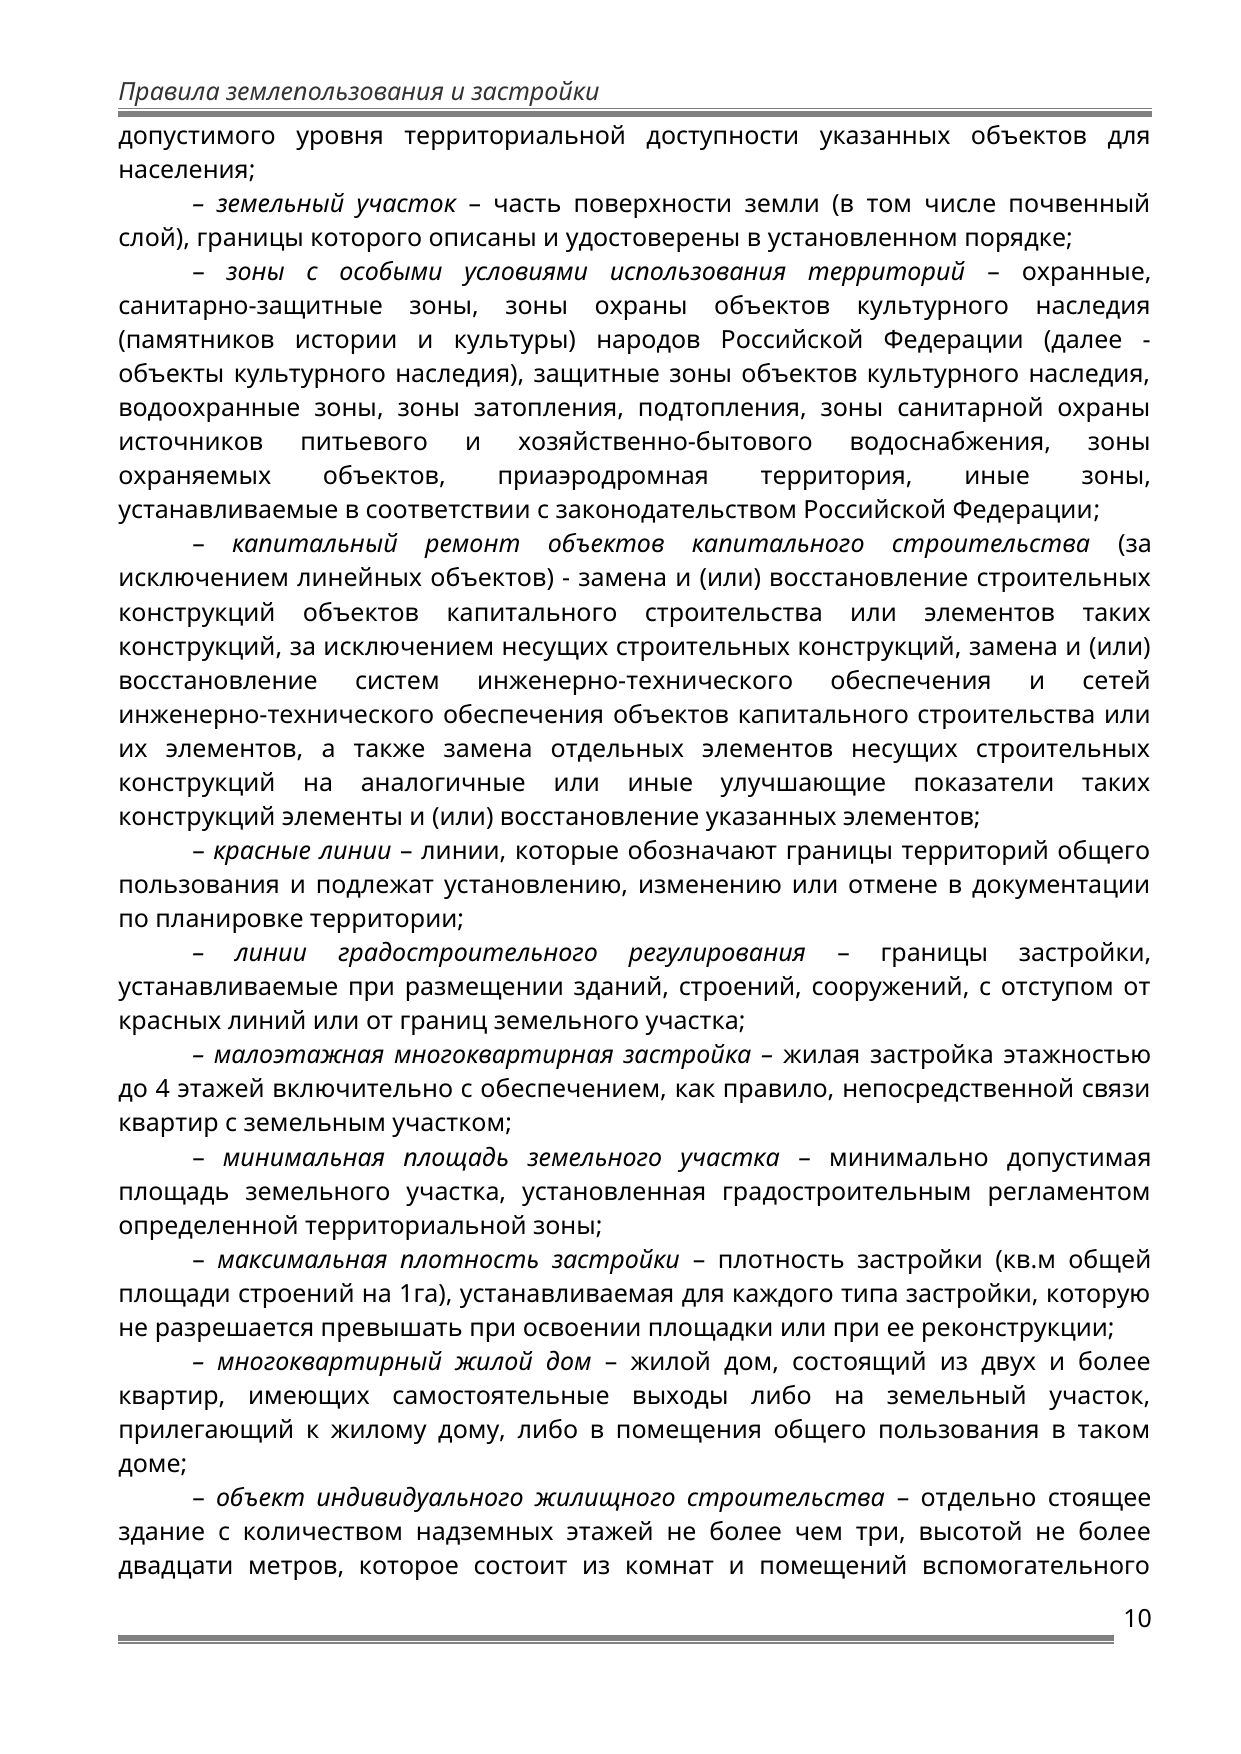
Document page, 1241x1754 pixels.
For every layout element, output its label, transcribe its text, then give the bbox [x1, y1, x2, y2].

text – малоэтажная многоквартирная застройка – жилая застройка этажностью до 4 этажей включительно с обеспечением, как правило, непосредственной связи квартир с земельным участком; [118, 1037, 1152, 1139]
text – красные линии – линии, которые обозначают границы территорий общего пользования и подлежат установлению, изменению или отмене в документации по планировке территории; [118, 833, 1152, 935]
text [118, 1480, 1152, 1582]
text – многоквартирный жилой дом – жилой дом, состоящий из двух и более квартир, имеющих самостоятельные выходы либо на земельный участок, прилегающий к жилому дому, либо в помещения общего пользования в таком доме; [118, 1343, 1152, 1480]
text – максимальная плотность застройки – плотность застройки (кв.м общей площади строений на 1га), устанавливаемая для каждого типа застройки, которую не разрешается превышать при освоении площадки или при ее реконструкции; [118, 1241, 1152, 1343]
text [118, 117, 1152, 185]
text – минимальная площадь земельного участка – минимально допустимая площадь земельного участка, установленная градостроительным регламентом определенной территориальной зоны; [118, 1139, 1152, 1241]
text – земельный участок – часть поверхности земли (в том числе почвенный слой), границы которого описаны и удостоверены в установленном порядке; [118, 185, 1152, 253]
text – зоны с особыми условиями использования территорий – охранные, санитарно-защитные зоны, зоны охраны объектов культурного наследия (памятников истории и культуры) народов Российской Федерации (далее - объекты культурного наследия), защитные зоны объектов культурного наследия, водоохранные зоны, зоны затопления, подтопления, зоны санитарной охраны источников питьевого и хозяйственно-бытового водоснабжения, зоны охраняемых объектов, приаэродромная территория, иные зоны, устанавливаемые в соответствии с законодательством Российской Федерации; [118, 253, 1152, 526]
text – капитальный ремонт объектов капитального строительства (за исключением линейных объектов) - замена и (или) восстановление строительных конструкций объектов капитального строительства или элементов таких конструкций, за исключением несущих строительных конструкций, замена и (или) восстановление систем инженерно-технического обеспечения и сетей инженерно-технического обеспечения объектов капитального строительства или их элементов, а также замена отдельных элементов несущих строительных конструкций на аналогичные или иные улучшающие показатели таких конструкций элементы и (или) восстановление указанных элементов; [118, 526, 1152, 833]
text – линии градостроительного регулирования – границы застройки, устанавливаемые при размещении зданий, строений, сооружений, с отступом от красных линий или от границ земельного участка; [118, 935, 1152, 1037]
